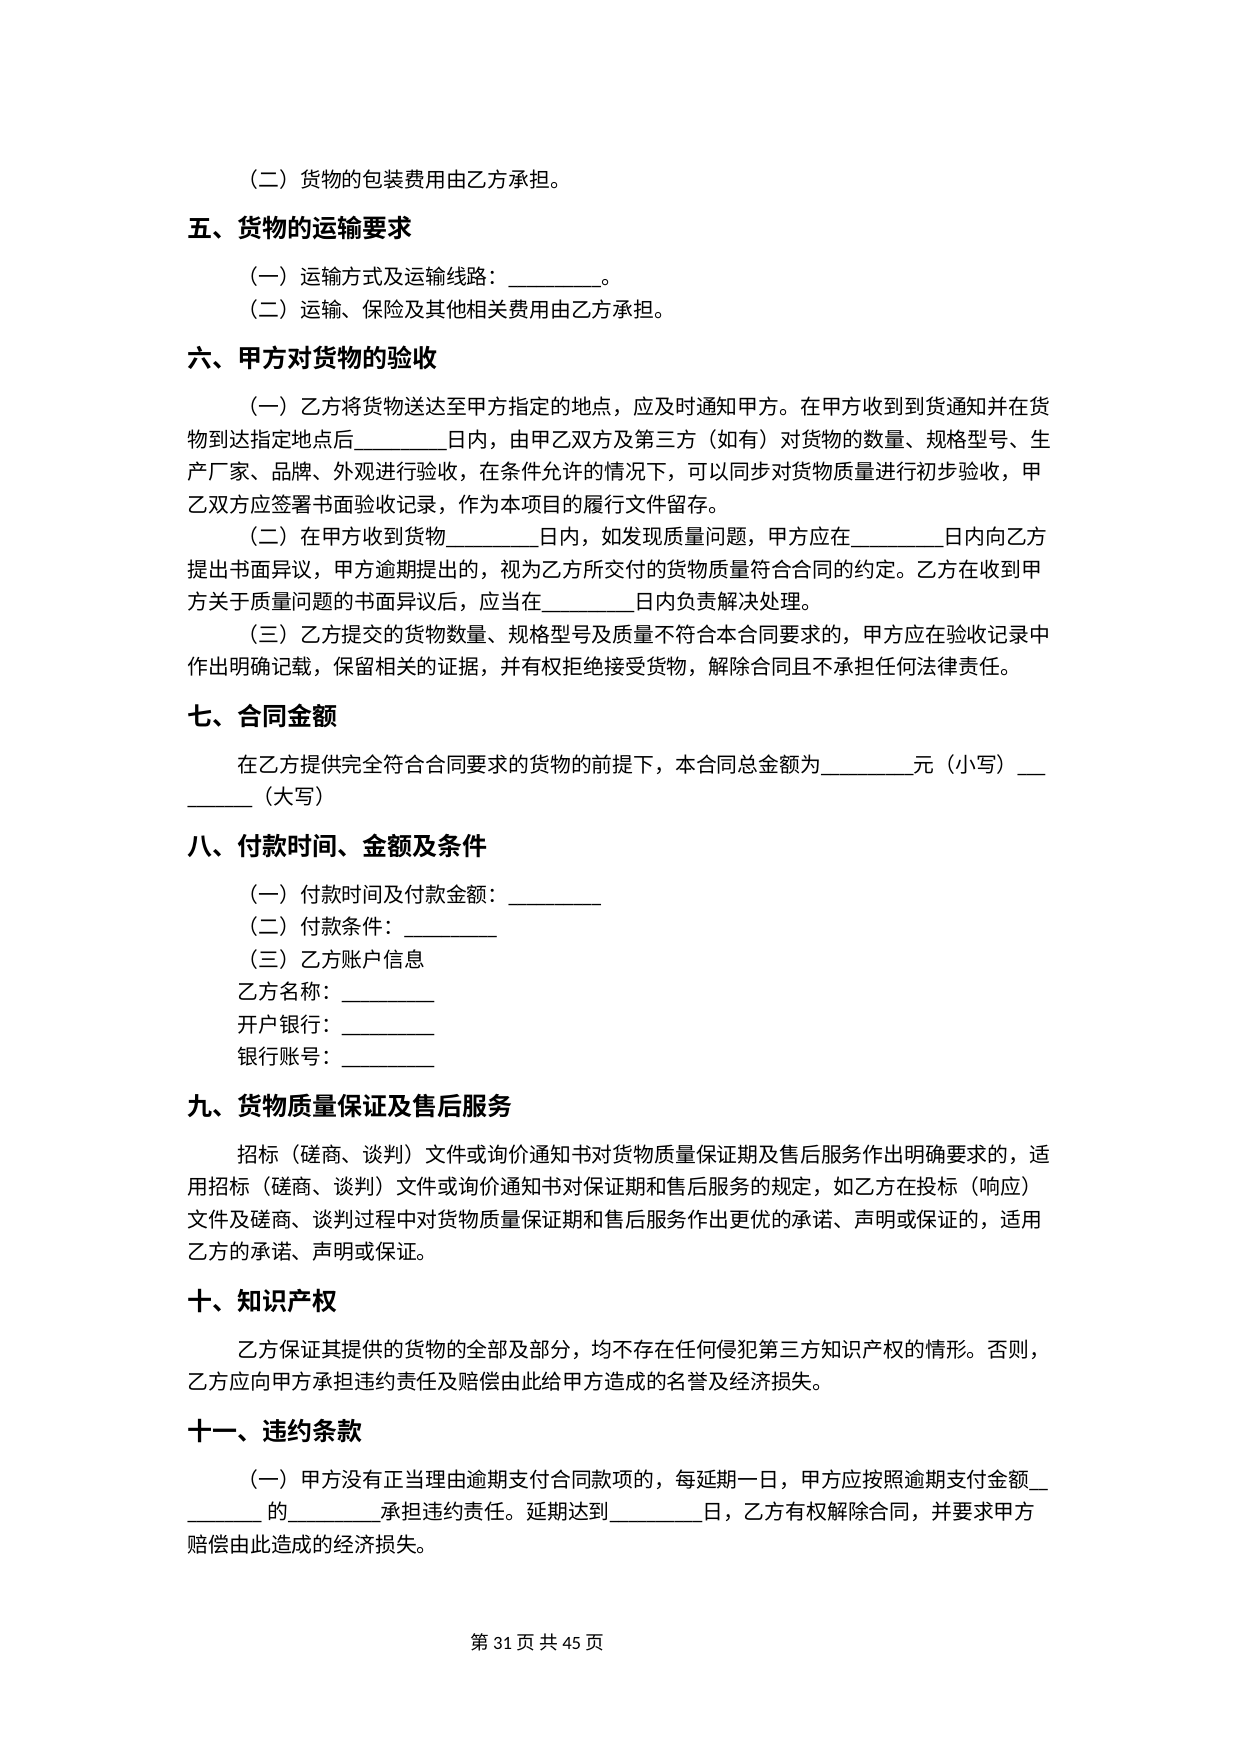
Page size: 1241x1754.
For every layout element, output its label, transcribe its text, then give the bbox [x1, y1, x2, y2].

text （一）付款时间及付款金额：__________ [187, 877, 1053, 909]
text 七、合同金额 [187, 682, 1053, 747]
text （一）乙方将货物送达至甲方指定的地点，应及时通知甲方。在甲方收到到货通知并在货物到达指定地点后__________日内，由甲乙双方及第三方（如有）对货物的数量、规格型号、生产厂家、品牌、外观进行验收，在条件允许的情况下，可以同步对货物质量进行初步验收，甲乙双方应签署书面验收记录，作为本项目的履行文件留存。 [187, 389, 1053, 519]
text 十、知识产权 [187, 1267, 1053, 1332]
text （三）乙方账户信息 [187, 942, 1053, 974]
text 五、货物的运输要求 [187, 194, 1053, 259]
text （二）在甲方收到货物__________日内，如发现质量问题，甲方应在__________日内向乙方提出书面异议，甲方逾期提出的，视为乙方所交付的货物质量符合合同的约定。乙方在收到甲方关于质量问题的书面异议后，应当在__________日内负责解决处理。 [187, 519, 1053, 617]
text 乙方保证其提供的货物的全部及部分，均不存在任何侵犯第三方知识产权的情形。否则，乙方应向甲方承担违约责任及赔偿由此给甲方造成的名誉及经济损失。 [187, 1332, 1053, 1397]
text 乙方名称：__________ [187, 974, 1053, 1007]
text 六、甲方对货物的验收 [187, 324, 1053, 389]
text 开户银行：__________ [187, 1007, 1053, 1039]
text （一）运输方式及运输线路：__________。 [187, 259, 1053, 292]
text （三）乙方提交的货物数量、规格型号及质量不符合本合同要求的，甲方应在验收记录中作出明确记载，保留相关的证据，并有权拒绝接受货物，解除合同且不承担任何法律责任。 [187, 617, 1053, 682]
text 在乙方提供完全符合合同要求的货物的前提下，本合同总金额为__________元（小写）__________（大写） [187, 747, 1053, 812]
text 招标（磋商、谈判）文件或询价通知书对货物质量保证期及售后服务作出明确要求的，适用招标（磋商、谈判）文件或询价通知书对保证期和售后服务的规定，如乙方在投标（响应）文件及磋商、谈判过程中对货物质量保证期和售后服务作出更优的承诺、声明或保证的，适用乙方的承诺、声明或保证。 [187, 1137, 1053, 1267]
text 八、付款时间、金额及条件 [187, 812, 1053, 877]
text 九、货物质量保证及售后服务 [187, 1072, 1053, 1137]
text 十一、违约条款 [187, 1397, 1053, 1462]
text （二）运输、保险及其他相关费用由乙方承担。 [187, 292, 1053, 324]
text 银行账号：__________ [187, 1039, 1053, 1072]
text （二）货物的包装费用由乙方承担。 [187, 162, 1053, 194]
text （一）甲方没有正当理由逾期支付合同款项的，每延期一日，甲方应按照逾期支付金额__________ 的__________承担违约责任。延期达到__________日，乙方有权解除合同，并要求甲方赔偿由此造成的经济损失。 [187, 1462, 1053, 1559]
text （二）付款条件：__________ [187, 909, 1053, 942]
